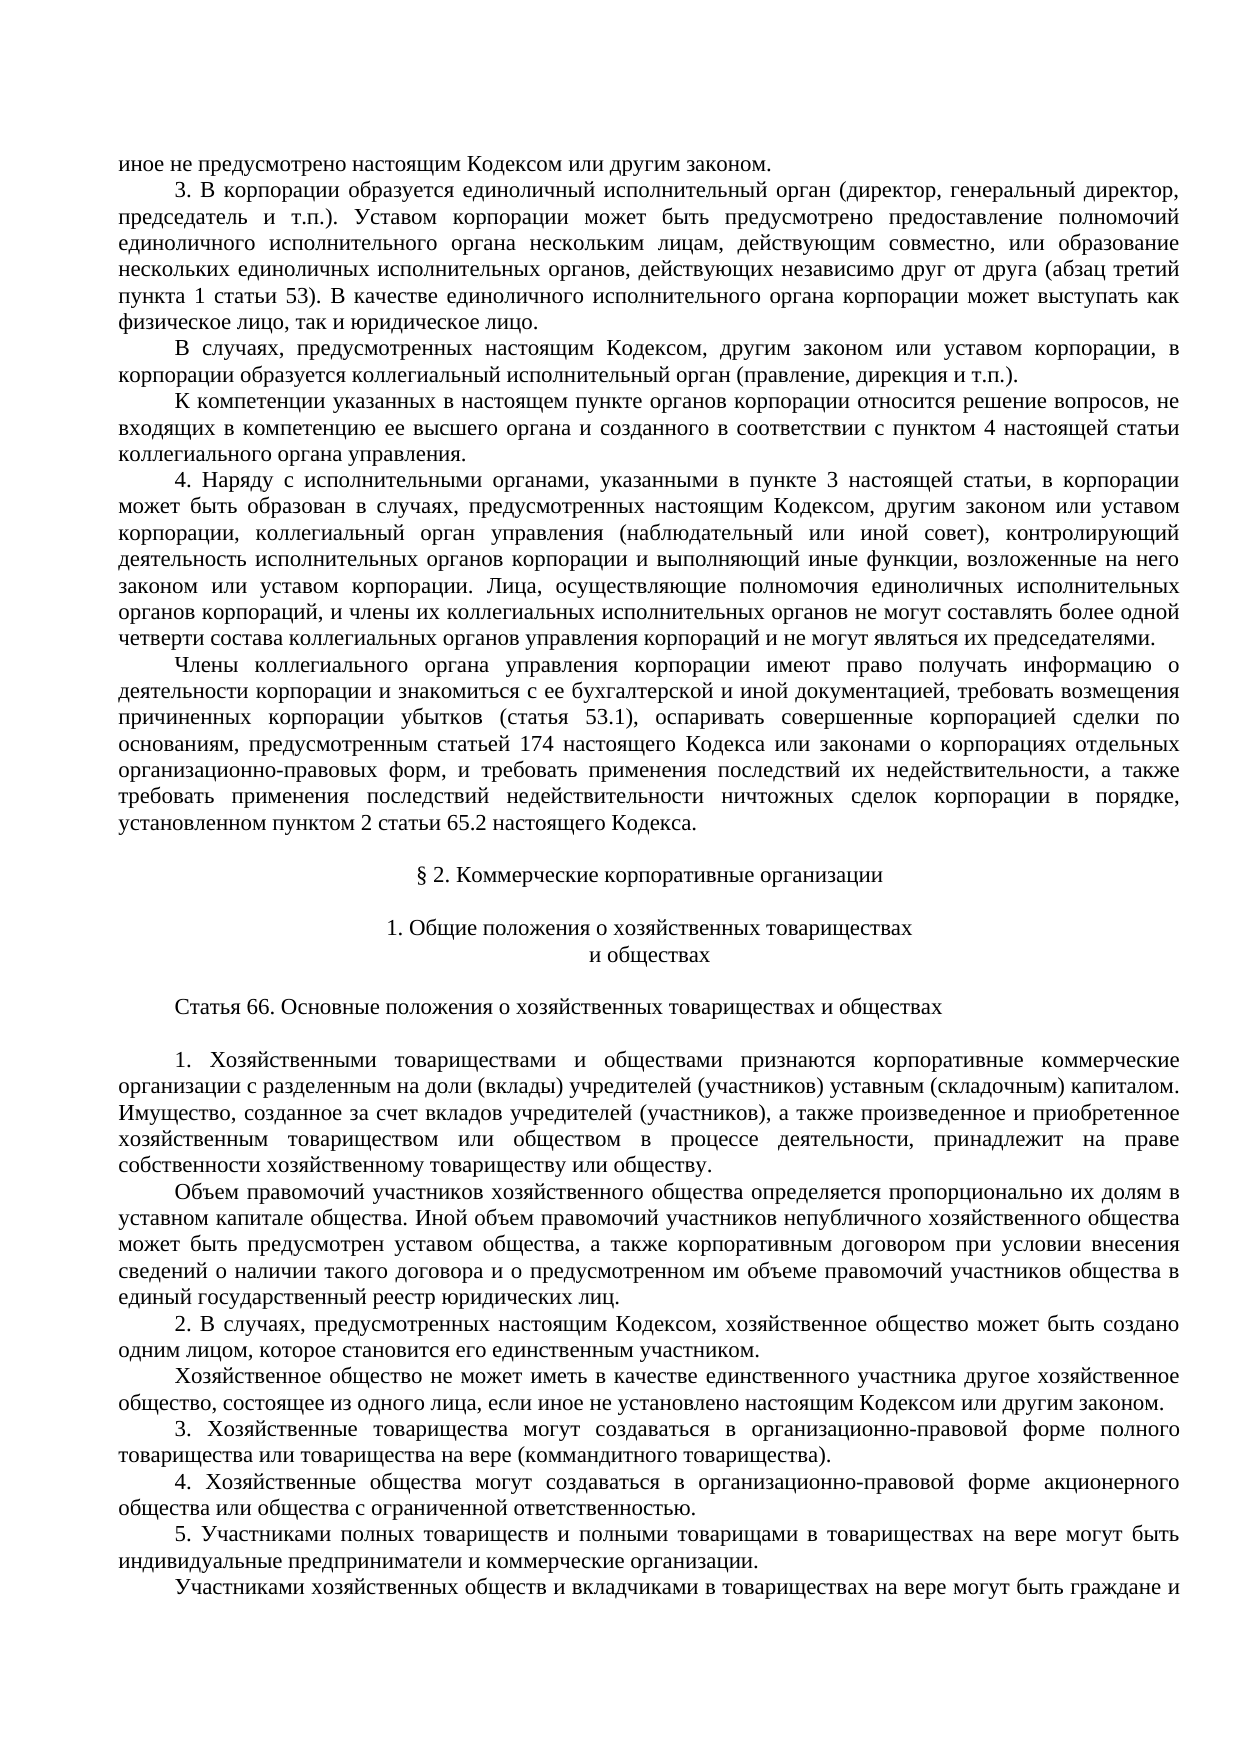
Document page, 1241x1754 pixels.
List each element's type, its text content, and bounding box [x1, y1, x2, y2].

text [118, 1573, 1181, 1599]
text Объем правомочий участников хозяйственного общества определяется пропорционально их долям в уставном капитале общества. Иной объем правомочий участников непубличного хозяйственного общества может быть предусмотрен уставом общества, а также корпоративным договором при условии внесения сведений о наличии такого договора и о предусмотренном им объеме правомочий участников общества в единый государственный реестр юридических лиц. [118, 1178, 1181, 1309]
text Статья 66. Основные положения о хозяйственных товариществах и обществах [118, 993, 1181, 1020]
text 2. В случаях, предусмотренных настоящим Кодексом, хозяйственное общество может быть создано одним лицом, которое становится его единственным участником. [118, 1309, 1181, 1362]
text 3. Хозяйственные товарищества могут создаваться в организационно-правовой форме полного товарищества или товарищества на вере (коммандитного товарищества). [118, 1415, 1181, 1468]
text К компетенции указанных в настоящем пункте органов корпорации относится решение вопросов, не входящих в компетенцию ее высшего органа и созданного в соответствии с пунктом 4 настоящей статьи коллегиального органа управления. [118, 387, 1181, 466]
text 4. Хозяйственные общества могут создаваться в организационно-правовой форме акционерного общества или общества с ограниченной ответственностью. [118, 1468, 1181, 1520]
text 3. В корпорации образуется единоличный исполнительный орган (директор, генеральный директор, председатель и т.п.). Уставом корпорации может быть предусмотрено предоставление полномочий единоличного исполнительного органа нескольким лицам, действующим совместно, или образование нескольких единоличных исполнительных органов, действующих независимо друг от друга (абзац третий пункта 1 статьи 53). В качестве единоличного исполнительного органа корпорации может выступать как физическое лицо, так и юридическое лицо. [118, 176, 1181, 334]
text § 2. Коммерческие корпоративные организации [118, 862, 1181, 888]
text 1. Хозяйственными товариществами и обществами признаются корпоративные коммерческие организации с разделенным на доли (вклады) учредителей (участников) уставным (складочным) капиталом. Имущество, созданное за счет вкладов учредителей (участников), а также произведенное и приобретенное хозяйственным товариществом или обществом в процессе деятельности, принадлежит на праве собственности хозяйственному товариществу или обществу. [118, 1046, 1181, 1178]
text 5. Участниками полных товариществ и полными товарищами в товариществах на вере могут быть индивидуальные предприниматели и коммерческие организации. [118, 1520, 1181, 1573]
text В случаях, предусмотренных настоящим Кодексом, другим законом или уставом корпорации, в корпорации образуется коллегиальный исполнительный орган (правление, дирекция и т.п.). [118, 334, 1181, 387]
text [118, 150, 1181, 176]
text 1. Общие положения о хозяйственных товариществах [118, 914, 1181, 941]
text Члены коллегиального органа управления корпорации имеют право получать информацию о деятельности корпорации и знакомиться с ее бухгалтерской и иной документацией, требовать возмещения причиненных корпорации убытков (статья 53.1), оспаривать совершенные корпорацией сделки по основаниям, предусмотренным статьей 174 настоящего Кодекса или законами о корпорациях отдельных организационно-правовых форм, и требовать применения последствий их недействительности, а также требовать применения последствий недействительности ничтожных сделок корпорации в порядке, установленном пунктом 2 статьи 65.2 настоящего Кодекса. [118, 651, 1181, 835]
text и обществах [118, 941, 1181, 967]
text 4. Наряду с исполнительными органами, указанными в пункте 3 настоящей статьи, в корпорации может быть образован в случаях, предусмотренных настоящим Кодексом, другим законом или уставом корпорации, коллегиальный орган управления (наблюдательный или иной совет), контролирующий деятельность исполнительных органов корпорации и выполняющий иные функции, возложенные на него законом или уставом корпорации. Лица, осуществляющие полномочия единоличных исполнительных органов корпораций, и члены их коллегиальных исполнительных органов не могут составлять более одной четверти состава коллегиальных органов управления корпораций и не могут являться их председателями. [118, 466, 1181, 651]
text Хозяйственное общество не может иметь в качестве единственного участника другое хозяйственное общество, состоящее из одного лица, если иное не установлено настоящим Кодексом или другим законом. [118, 1362, 1181, 1415]
